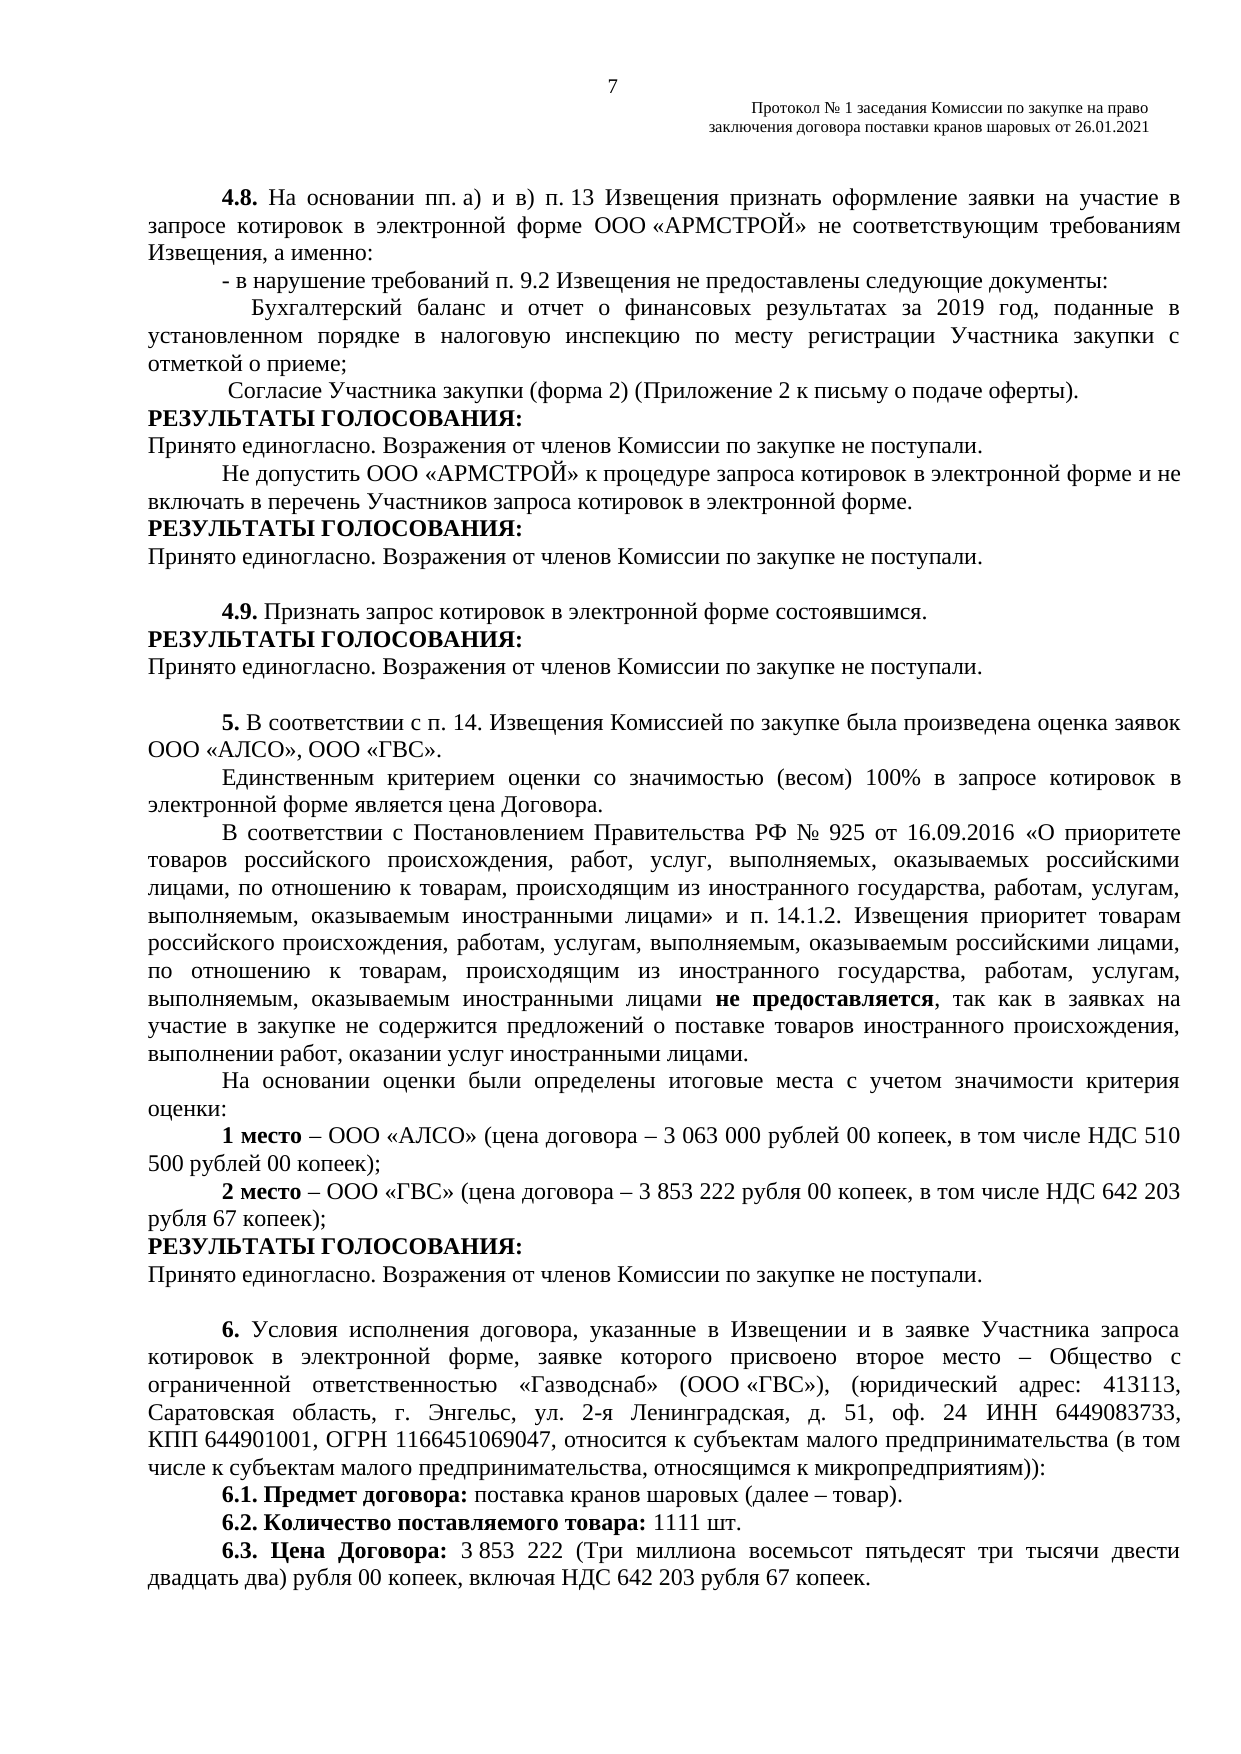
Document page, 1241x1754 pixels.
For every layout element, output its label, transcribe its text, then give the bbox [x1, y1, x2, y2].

text 6.2. Количество поставляемого товара: 1111 шт. [148, 1508, 1181, 1536]
text Не допустить ООО «АРМСТРОЙ» к процедуре запроса котировок в электронной форме и не включать в перечень Участников запроса котировок в электронной форме. [148, 459, 1181, 514]
text 1 место – ООО «АЛСО» (цена договора – 3 063 000 рублей 00 копеек, в том числе НДС 510 500 рублей 00 копеек); [148, 1122, 1181, 1177]
text РЕЗУЛЬТАТЫ ГОЛОСОВАНИЯ: [148, 404, 1181, 431]
text РЕЗУЛЬТАТЫ ГОЛОСОВАНИЯ: [148, 514, 1181, 542]
text 6.1. Предмет договора: поставка кранов шаровых (далее – товар). [148, 1480, 1181, 1508]
text - в нарушение требований п. 9.2 Извещения не предоставлены следующие документы: [148, 266, 1181, 293]
text Принято единогласно. Возражения от членов Комиссии по закупке не поступали. [148, 431, 1181, 459]
text РЕЗУЛЬТАТЫ ГОЛОСОВАНИЯ: [148, 625, 1181, 652]
text 6.3. Цена Договора: 3 853 222 (Три миллиона восемьсот пятьдесят три тысячи двести двадцать два) рубля 00 копеек, включая НДС 642 203 рубля 67 копеек. [148, 1536, 1181, 1591]
text Единственным критерием оценки со значимостью (весом) 100% в запросе котировок в электронной форме является цена Договора. [148, 763, 1181, 818]
text Принято единогласно. Возражения от членов Комиссии по закупке не поступали. [148, 542, 1181, 569]
text Принято единогласно. Возражения от членов Комиссии по закупке не поступали. [148, 1259, 1181, 1287]
text Бухгалтерский баланс и отчет о финансовых результатах за 2019 год, поданные в установленном порядке в налоговую инспекцию по месту регистрации Участника закупки с отметкой о приеме; [148, 293, 1181, 376]
text РЕЗУЛЬТАТЫ ГОЛОСОВАНИЯ: [148, 1232, 1181, 1259]
text 2 место – ООО «ГВС» (цена договора – 3 853 222 рубля 00 копеек, в том числе НДС 642 203 рубля 67 копеек); [148, 1177, 1181, 1232]
subtitle 6. Условия исполнения договора, указанные в Извещении и в заявке Участника запроса котировок в электронной форме, заявке которого присвоено второе место – Общество с ограниченной ответственностью «Газводснаб» (ООО «ГВС»), (юридический адрес: 413113, Саратовская область, г. Энгельс, ул. 2-я Ленинградская, д. 51, оф. 24 ИНН 6449083733, КПП 644901001, ОГРН 1166451069047, относится к субъектам малого предпринимательства (в том числе к субъектам малого предпринимательства, относящимся к микропредприятиям)): [148, 1315, 1181, 1480]
text 4.9. Признать запрос котировок в электронной форме состоявшимся. [148, 597, 1181, 625]
text 4.8. На основании пп. а) и в) п. 13 Извещения признать оформление заявки на участие в запросе котировок в электронной форме ООО «АРМСТРОЙ» не соответствующим требованиям Извещения, а именно: [148, 183, 1181, 266]
text Принято единогласно. Возражения от членов Комиссии по закупке не поступали. [148, 652, 1181, 680]
text 5. В соответствии с п. 14. Извещения Комиссией по закупке была произведена оценка заявок ООО «АЛСО», ООО «ГВС». [148, 707, 1181, 763]
text Согласие Участника закупки (форма 2) (Приложение 2 к письму о подаче оферты). [148, 376, 1181, 404]
text В соответствии с Постановлением Правительства РФ № 925 от 16.09.2016 «О приоритете товаров российского происхождения, работ, услуг, выполняемых, оказываемых российскими лицами, по отношению к товарам, происходящим из иностранного государства, работам, услугам, выполняемым, оказываемым иностранными лицами» и п. 14.1.2. Извещения приоритет товарам российского происхождения, работам, услугам, выполняемым, оказываемым российскими лицами, по отношению к товарам, происходящим из иностранного государства, работам, услугам, выполняемым, оказываемым иностранными лицами не предоставляется, так как в заявках на участие в закупке не содержится предложений о поставке товаров иностранного происхождения, выполнении работ, оказании услуг иностранными лицами. [148, 818, 1181, 1066]
text На основании оценки были определены итоговые места с учетом значимости критерия оценки: [148, 1066, 1181, 1122]
